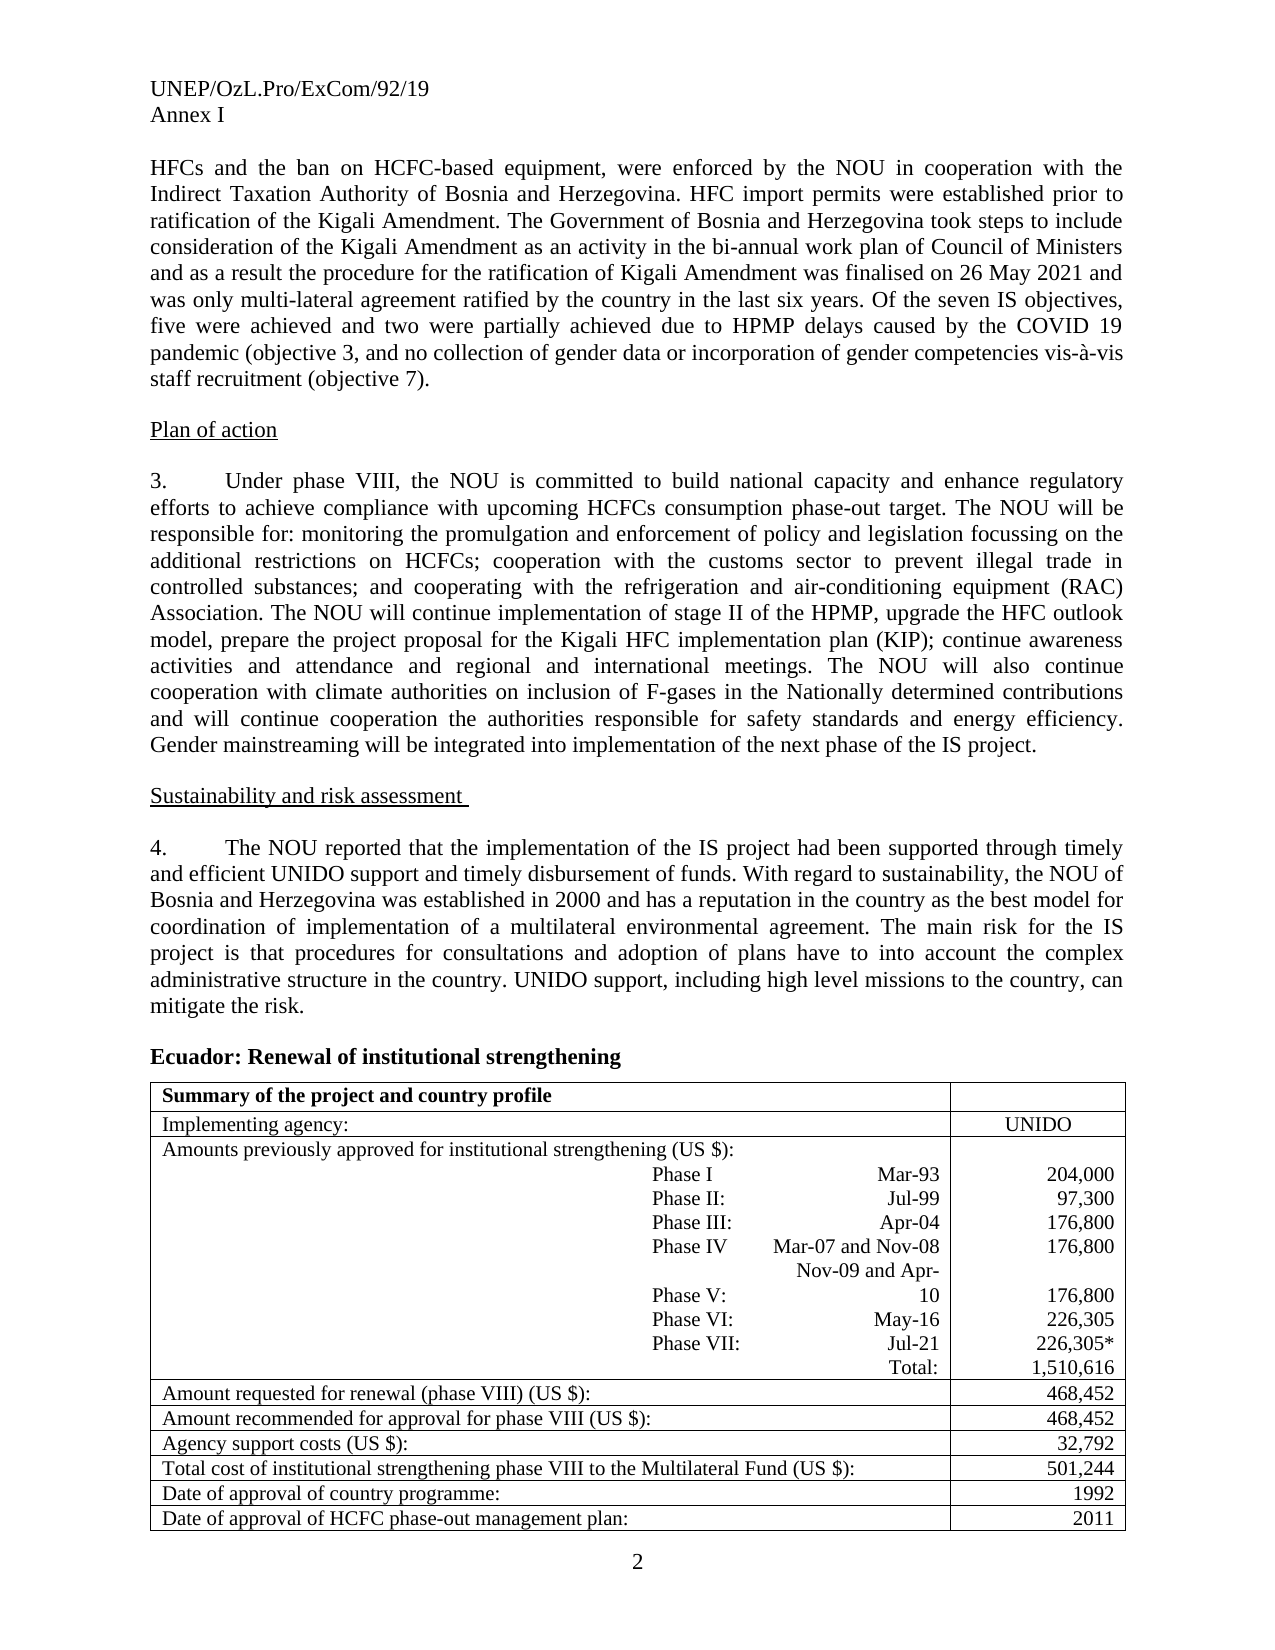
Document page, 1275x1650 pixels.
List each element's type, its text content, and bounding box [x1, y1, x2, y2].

table_cell Phase VI: [151, 1307, 776, 1331]
table_cell Mar-07 and Nov-08 [776, 1234, 950, 1258]
table_cell Agency support costs (US $): [151, 1431, 950, 1455]
table_cell Jul-99 [776, 1186, 950, 1210]
table_cell 204,000 [951, 1161, 1125, 1186]
table_cell Total: [151, 1355, 950, 1379]
table_cell 1992 [951, 1481, 1125, 1505]
table_cell 226,305* [951, 1331, 1125, 1355]
table_cell Phase VII: [151, 1331, 776, 1355]
table_cell Mar-93 [776, 1161, 950, 1186]
table_cell 176,800 [951, 1210, 1125, 1234]
table_cell Amounts previously approved for institutional strengthening (US $): [151, 1137, 950, 1161]
table_cell 2011 [951, 1506, 1125, 1530]
table_cell UNIDO [951, 1112, 1125, 1136]
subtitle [150, 154, 1125, 391]
table_cell 176,800 [951, 1234, 1125, 1258]
table_cell Jul-21 [776, 1331, 950, 1355]
table_cell Total cost of institutional strengthening phase VIII to the Multilateral Fund (US $): [151, 1456, 950, 1480]
table_cell Phase II: [151, 1186, 776, 1210]
table_cell Nov-09 and Apr-10 [776, 1259, 950, 1307]
table_cell Phase I [151, 1161, 776, 1186]
list Plan of action [150, 416, 1125, 443]
table_cell Phase V: [151, 1259, 776, 1307]
table_cell May-16 [776, 1307, 950, 1331]
table_cell 468,452 [951, 1406, 1125, 1429]
table_cell 176,800 [951, 1259, 1125, 1307]
table_header Summary of the project and country profile [151, 1083, 950, 1111]
table_cell Phase IV [151, 1234, 776, 1258]
table_header [951, 1083, 1125, 1111]
table_cell 468,452 [951, 1380, 1125, 1404]
subtitle Under phase VIII, the NOU is committed to build national capacity and enhance regulatory efforts to achieve compliance with upcoming HCFCs consumption phase-out target. The NOU will be responsible for: monitoring the promulgation and enforcement of policy and legislation focussing on the additional restrictions on HCFCs; cooperation with the customs sector to prevent illegal trade in controlled substances; and cooperating with the refrigeration and air-conditioning equipment (RAC) Association. The NOU will continue implementation of stage II of the HPMP, upgrade the HFC outlook model, prepare the project proposal for the Kigali HFC implementation plan (KIP); continue awareness activities and attendance and regional and international meetings. The NOU will also continue cooperation with climate authorities on inclusion of F-gases in the Nationally determined contributions and will continue cooperation the authorities responsible for safety standards and energy efficiency. Gender mainstreaming will be integrated into implementation of the next phase of the IS project. [150, 468, 1125, 757]
table_cell [951, 1137, 1125, 1161]
table_cell Date of approval of country programme: [151, 1481, 950, 1505]
text Ecuador: Renewal of institutional strengthening [150, 1043, 1125, 1070]
list Sustainability and risk assessment [150, 782, 1125, 809]
table_cell 226,305 [951, 1307, 1125, 1331]
table_cell Date of approval of HCFC phase-out management plan: [151, 1506, 950, 1530]
table_cell 97,300 [951, 1186, 1125, 1210]
table_cell Amount requested for renewal (phase VIII) (US $): [151, 1380, 950, 1404]
table_cell Amount recommended for approval for phase VIII (US $): [151, 1406, 950, 1429]
table_cell Phase III: [151, 1210, 776, 1234]
subtitle The NOU reported that the implementation of the IS project had been supported through timely and efficient UNIDO support and timely disbursement of funds. With regard to sustainability, the NOU of Bosnia and Herzegovina was established in 2000 and has a reputation in the country as the best model for coordination of implementation of a multilateral environmental agreement. The main risk for the IS project is that procedures for consultations and adoption of plans have to into account the complex administrative structure in the country. UNIDO support, including high level missions to the country, can mitigate the risk. [150, 834, 1125, 1018]
table_cell 32,792 [951, 1431, 1125, 1455]
table_cell Implementing agency: [151, 1112, 950, 1136]
table_cell 1,510,616 [951, 1355, 1125, 1379]
table_cell 501,244 [951, 1456, 1125, 1480]
table_cell Apr-04 [776, 1210, 950, 1234]
